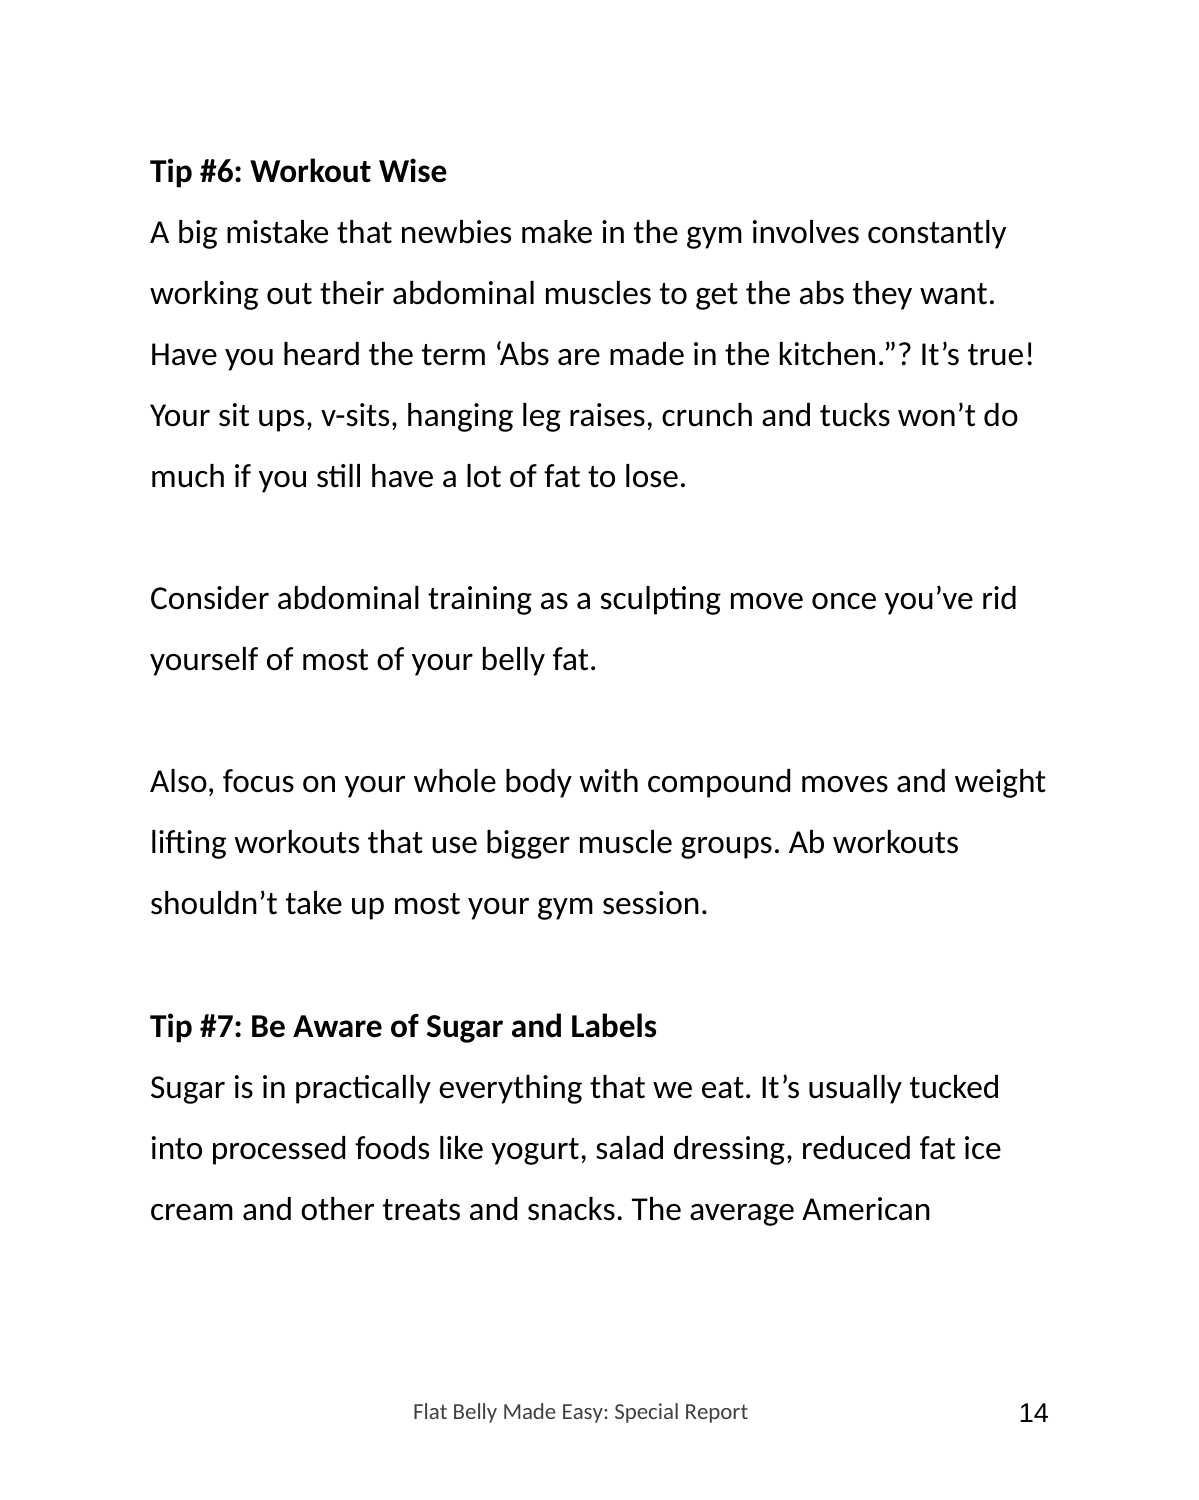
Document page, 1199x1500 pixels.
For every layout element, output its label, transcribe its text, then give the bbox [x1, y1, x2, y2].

text Consider abdominal training as a sculpting move once you’ve rid yourself of most of your belly fat. [150, 577, 1049, 679]
text Tip #7: Be Aware of Sugar and Labels [150, 1004, 1049, 1045]
text A big mistake that newbies make in the gym involves constantly working out their abdominal muscles to get the abs they want. Have you heard the term ‘Abs are made in the kitchen.”? It’s true! Your sit ups, v-sits, hanging leg raises, crunch and tucks won’t do much if you still have a lot of fat to lose. [150, 211, 1049, 496]
text Tip #6: Workout Wise [150, 150, 1049, 191]
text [150, 1066, 1049, 1228]
text Also, focus on your whole body with compound moves and weight lifting workouts that use bigger muscle groups. Ab workouts shouldn’t take up most your gym session. [150, 760, 1049, 923]
